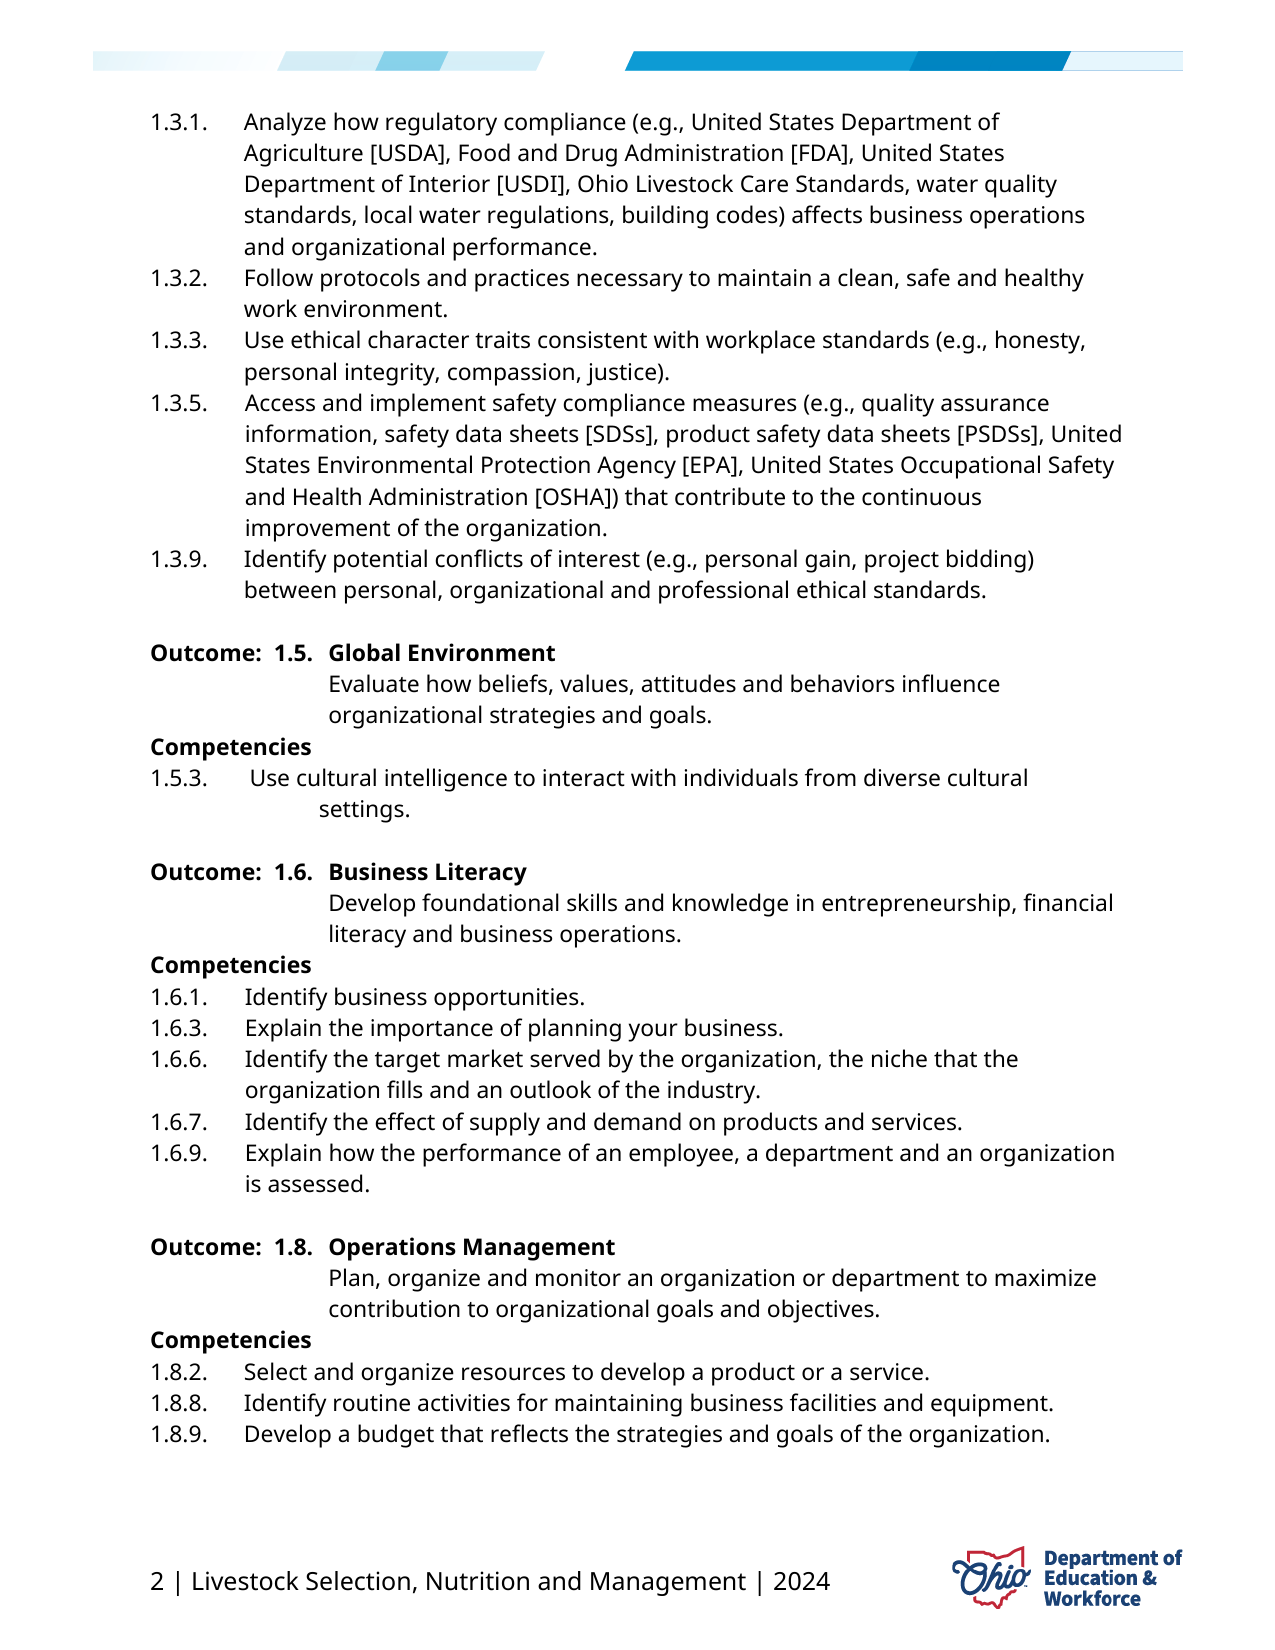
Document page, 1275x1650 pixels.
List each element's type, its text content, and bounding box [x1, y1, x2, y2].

text 1.6.7. Identify the effect of supply and demand on products and services. [150, 1105, 1125, 1137]
text Outcome: 1.8. Operations Management [150, 1230, 1125, 1262]
text 1.3.9. Identify potential conflicts of interest (e.g., personal gain, project bidding) between personal, organizational and professional ethical standards. [150, 543, 1125, 605]
text Competencies [150, 949, 1125, 980]
text Outcome: 1.6. Business Literacy [150, 855, 1125, 887]
text Outcome: 1.5. Global Environment [150, 637, 1125, 668]
text 1.8.9. Develop a budget that reflects the strategies and goals of the organization. [150, 1418, 1125, 1449]
picture [8, 19, 1267, 1647]
text 1.6.6. Identify the target market served by the organization, the niche that the organization fills and an outlook of the industry. [150, 1043, 1125, 1105]
text 1.6.1. Identify business opportunities. [150, 980, 1125, 1012]
text 1.3.5. Access and implement safety compliance measures (e.g., quality assurance information, safety data sheets [SDSs], product safety data sheets [PSDSs], United States Environmental Protection Agency [EPA], United States Occupational Safety and Health Administration [OSHA]) that contribute to the continuous improvement of the organization. [150, 387, 1125, 543]
text 1.6.3. Explain the importance of planning your business. [150, 1012, 1125, 1043]
text Plan, organize and monitor an organization or department to maximize contribution to organizational goals and objectives. [328, 1262, 1125, 1324]
text 1.3.1. Analyze how regulatory compliance (e.g., United States Department of Agriculture [USDA], Food and Drug Administration [FDA], United States Department of Interior [USDI], Ohio Livestock Care Standards, water quality standards, local water regulations, building codes) affects business operations and organizational performance. [150, 105, 1125, 262]
text Competencies [150, 1324, 1125, 1355]
text 1.6.9. Explain how the performance of an employee, a department and an organization is assessed. [150, 1137, 1125, 1199]
text 1.5.3. Use cultural intelligence to interact with individuals from diverse cultural settings. [150, 762, 1125, 824]
text Evaluate how beliefs, values, attitudes and behaviors influence organizational strategies and goals. [159, 668, 1125, 730]
text 1.8.2. Select and organize resources to develop a product or a service. [150, 1355, 1125, 1387]
text Develop foundational skills and knowledge in entrepreneurship, financial literacy and business operations. [328, 887, 1125, 949]
text 1.3.2. Follow protocols and practices necessary to maintain a clean, safe and healthy work environment. [150, 262, 1125, 324]
text 1.3.3. Use ethical character traits consistent with workplace standards (e.g., honesty, personal integrity, compassion, justice). [150, 324, 1125, 387]
text 1.8.8. Identify routine activities for maintaining business facilities and equipment. [150, 1387, 1125, 1418]
text Competencies [150, 730, 1125, 762]
